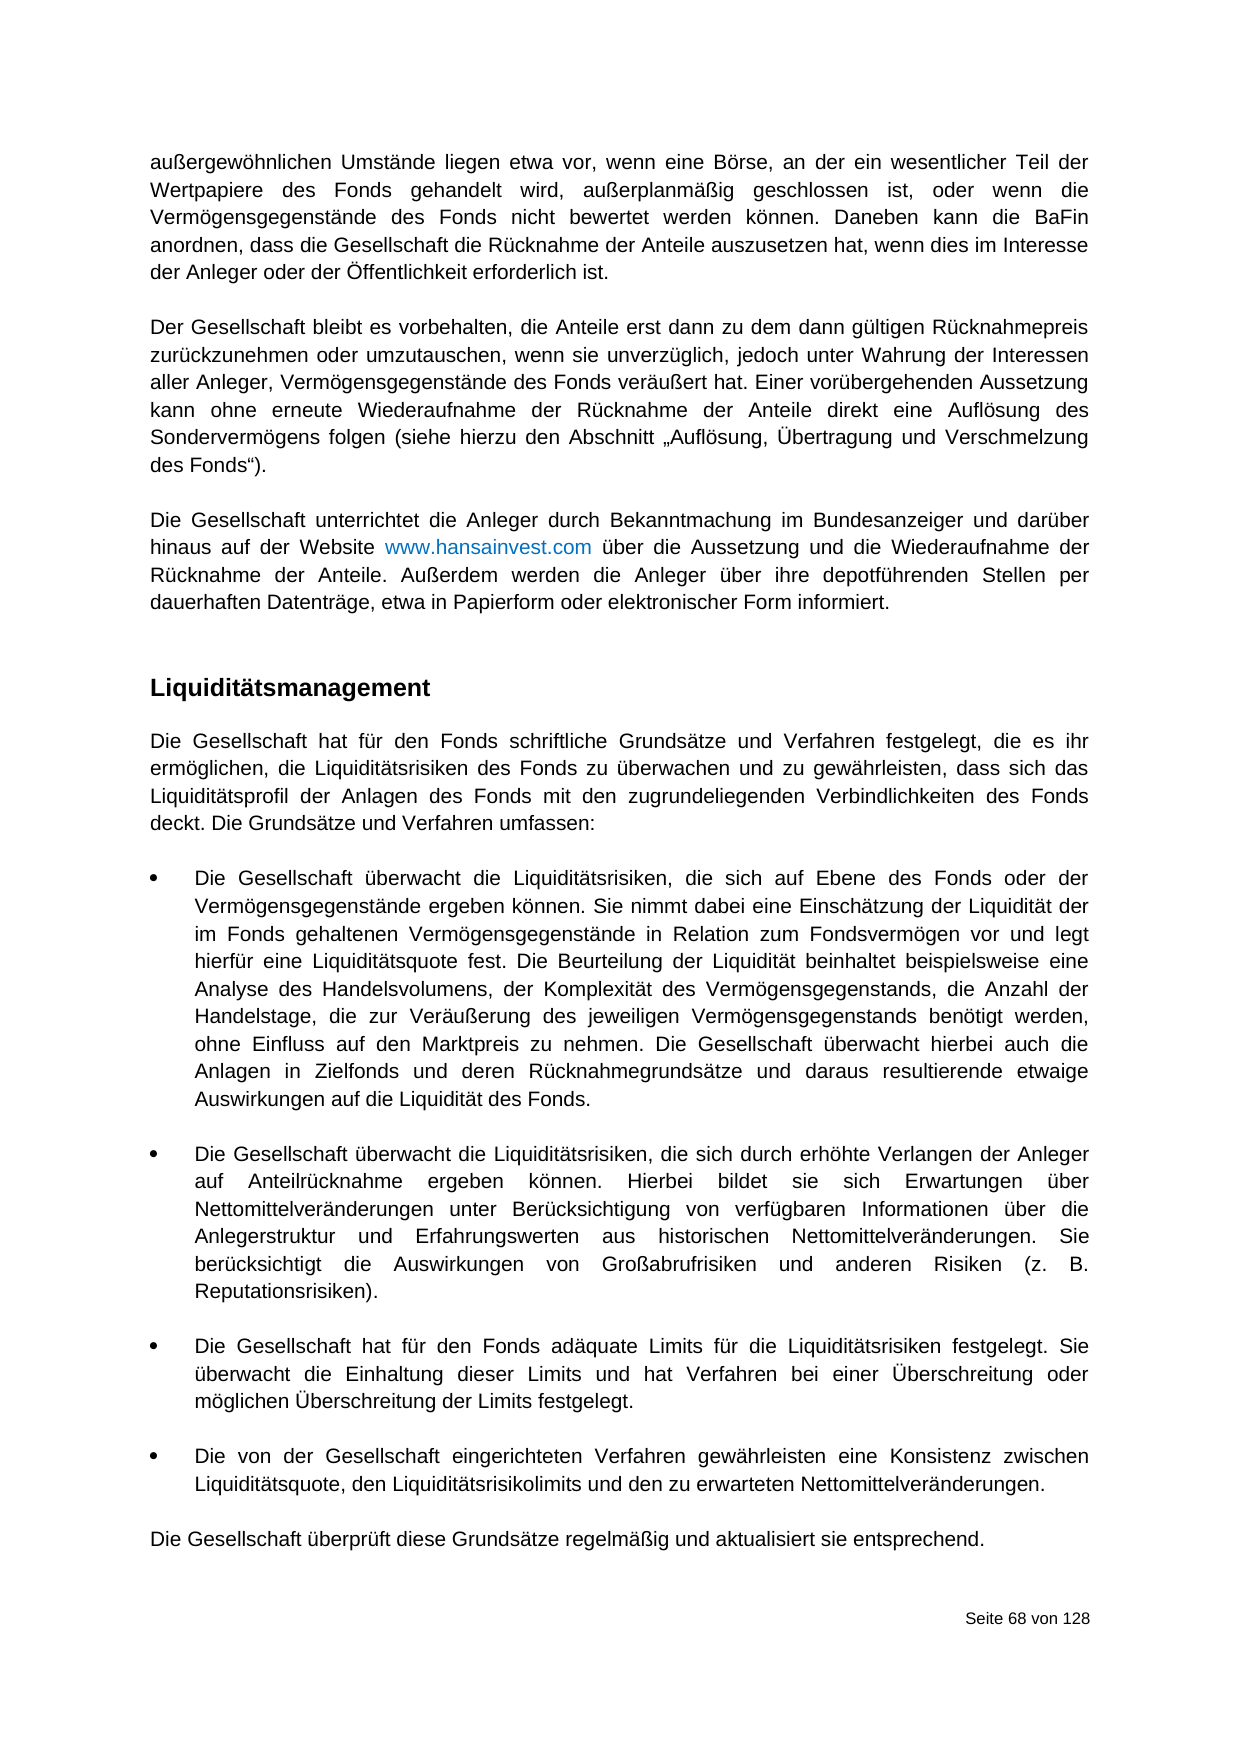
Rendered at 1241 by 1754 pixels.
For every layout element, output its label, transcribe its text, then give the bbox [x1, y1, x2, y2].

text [150, 150, 1090, 284]
subtitle Liquiditätsmanagement [150, 672, 1090, 701]
list Die Gesellschaft hat für den Fonds adäquate Limits für die Liquiditätsrisiken festgelegt. Sie überwacht die Einhaltung dieser Limits und hat Verfahren bei einer Überschreitung oder möglichen Überschreitung der Limits festgelegt. [150, 1334, 1090, 1413]
text Die Gesellschaft überprüft diese Grundsätze regelmäßig und aktualisiert sie entsprechend. [150, 1527, 1090, 1551]
list Die von der Gesellschaft eingerichteten Verfahren gewährleisten eine Konsistenz zwischen Liquiditätsquote, den Liquiditätsrisikolimits und den zu erwarteten Nettomittelveränderungen. [150, 1444, 1090, 1496]
list Die Gesellschaft überwacht die Liquiditätsrisiken, die sich auf Ebene des Fonds oder der Vermögensgegenstände ergeben können. Sie nimmt dabei eine Einschätzung der Liquidität der im Fonds gehaltenen Vermögensgegenstände in Relation zum Fondsvermögen vor und legt hierfür eine Liquiditätsquote fest. Die Beurteilung der Liquidität beinhaltet beispielsweise eine Analyse des Handelsvolumens, der Komplexität des Vermögensgegenstands, die Anzahl der Handelstage, die zur Veräußerung des jeweiligen Vermögensgegenstands benötigt werden, ohne Einfluss auf den Marktpreis zu nehmen. Die Gesellschaft überwacht hierbei auch die Anlagen in Zielfonds und deren Rücknahmegrundsätze und daraus resultierende etwaige Auswirkungen auf die Liquidität des Fonds. [150, 866, 1090, 1110]
text Die Gesellschaft hat für den Fonds schriftliche Grundsätze und Verfahren festgelegt, die es ihr ermöglichen, die Liquiditätsrisiken des Fonds zu überwachen und zu gewährleisten, dass sich das Liquiditätsprofil der Anlagen des Fonds mit den zugrundeliegenden Verbindlichkeiten des Fonds deckt. Die Grundsätze und Verfahren umfassen: [150, 729, 1090, 835]
list Die Gesellschaft überwacht die Liquiditätsrisiken, die sich durch erhöhte Verlangen der Anleger auf Anteilrücknahme ergeben können. Hierbei bildet sie sich Erwartungen über Nettomittelveränderungen unter Berücksichtigung von verfügbaren Informationen über die Anlegerstruktur und Erfahrungswerten aus historischen Nettomittelveränderungen. Sie berücksichtigt die Auswirkungen von Großabrufrisiken und anderen Risiken (z. B. Reputationsrisiken). [150, 1141, 1090, 1303]
text Der Gesellschaft bleibt es vorbehalten, die Anteile erst dann zu dem dann gültigen Rücknahmepreis zurückzunehmen oder umzutauschen, wenn sie unverzüglich, jedoch unter Wahrung der Interessen aller Anleger, Vermögensgegenstände des Fonds veräußert hat. Einer vorübergehenden Aussetzung kann ohne erneute Wiederaufnahme der Rücknahme der Anteile direkt eine Auflösung des Sondervermögens folgen (siehe hierzu den Abschnitt „Auflösung, Übertragung und Verschmelzung des Fonds“). [150, 315, 1090, 476]
text Die Gesellschaft unterrichtet die Anleger durch Bekanntmachung im Bundesanzeiger und darüber hinaus auf der Website www.hansainvest.com über die Aussetzung und die Wiederaufnahme der Rücknahme der Anteile. Außerdem werden die Anleger über ihre depotführenden Stellen per dauerhaften Datenträge, etwa in Papierform oder elektronischer Form informiert. [150, 507, 1090, 614]
